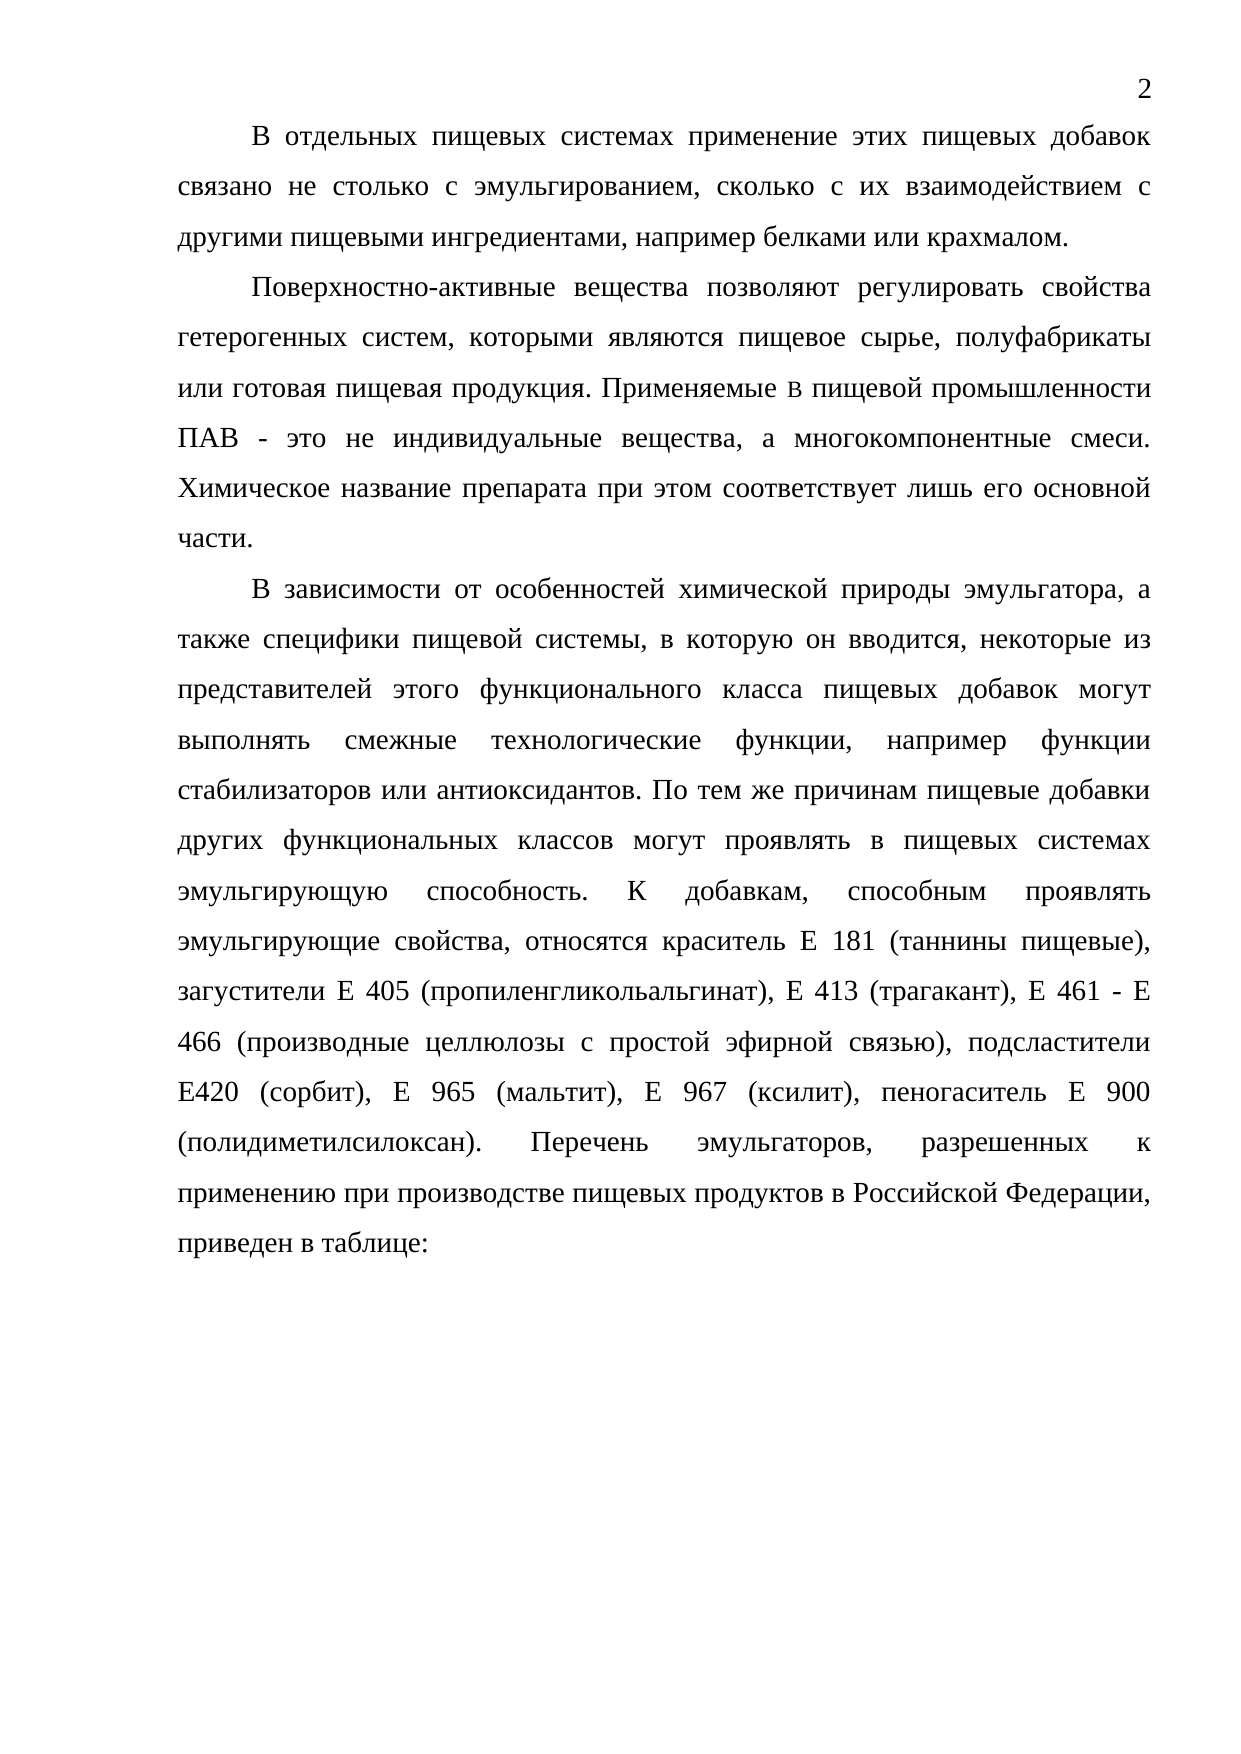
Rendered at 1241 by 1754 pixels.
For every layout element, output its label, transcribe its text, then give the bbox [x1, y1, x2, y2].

text В зависимости от особенностей химической природы эмульгатора, а также специфики пищевой системы, в которую он вводится, некоторые из представителей этого функционального класса пищевых добавок могут выполнять смежные технологические функции, например функции стабилизаторов или антиоксидантов. По тем же причинам пищевые добавки других функциональных классов могут проявлять в пищевых системах эмульгирующую способность. К добавкам, способным проявлять эмульгирующие свойства, относятся краситель Е 181 (таннины пищевые), загустители Е 405 (пропиленгликольальгинат), Е 413 (трагакант), Е 461 - Е 466 (производные целлюлозы с простой эфирной связью), подсластители Е420 (сорбит), Е 965 (мальтит), Е 967 (ксилит), пеногаситель Е 900 (полидиметилсилоксан). Перечень эмульгаторов, разрешенных к применению при производстве пищевых продуктов в Российской Федерации, приведен в таблице: [177, 571, 1152, 1258]
text В отдельных пищевых системах применение этих пищевых добавок связано не столько с эмульгированием, сколько с их взаимодействием с другими пищевыми ингредиентами, например белками или крахмалом. [177, 118, 1152, 252]
text Поверхностно-активные вещества позволяют регулировать свойства гетерогенных систем, которыми являются пищевое сырье, полуфабрикаты или готовая пищевая продукция. Применяемые в пищевой промышленности ПАВ - это не индивидуальные вещества, а многокомпонентные смеси. Химическое название препарата при этом соответствует лишь его основной части. [177, 269, 1152, 554]
